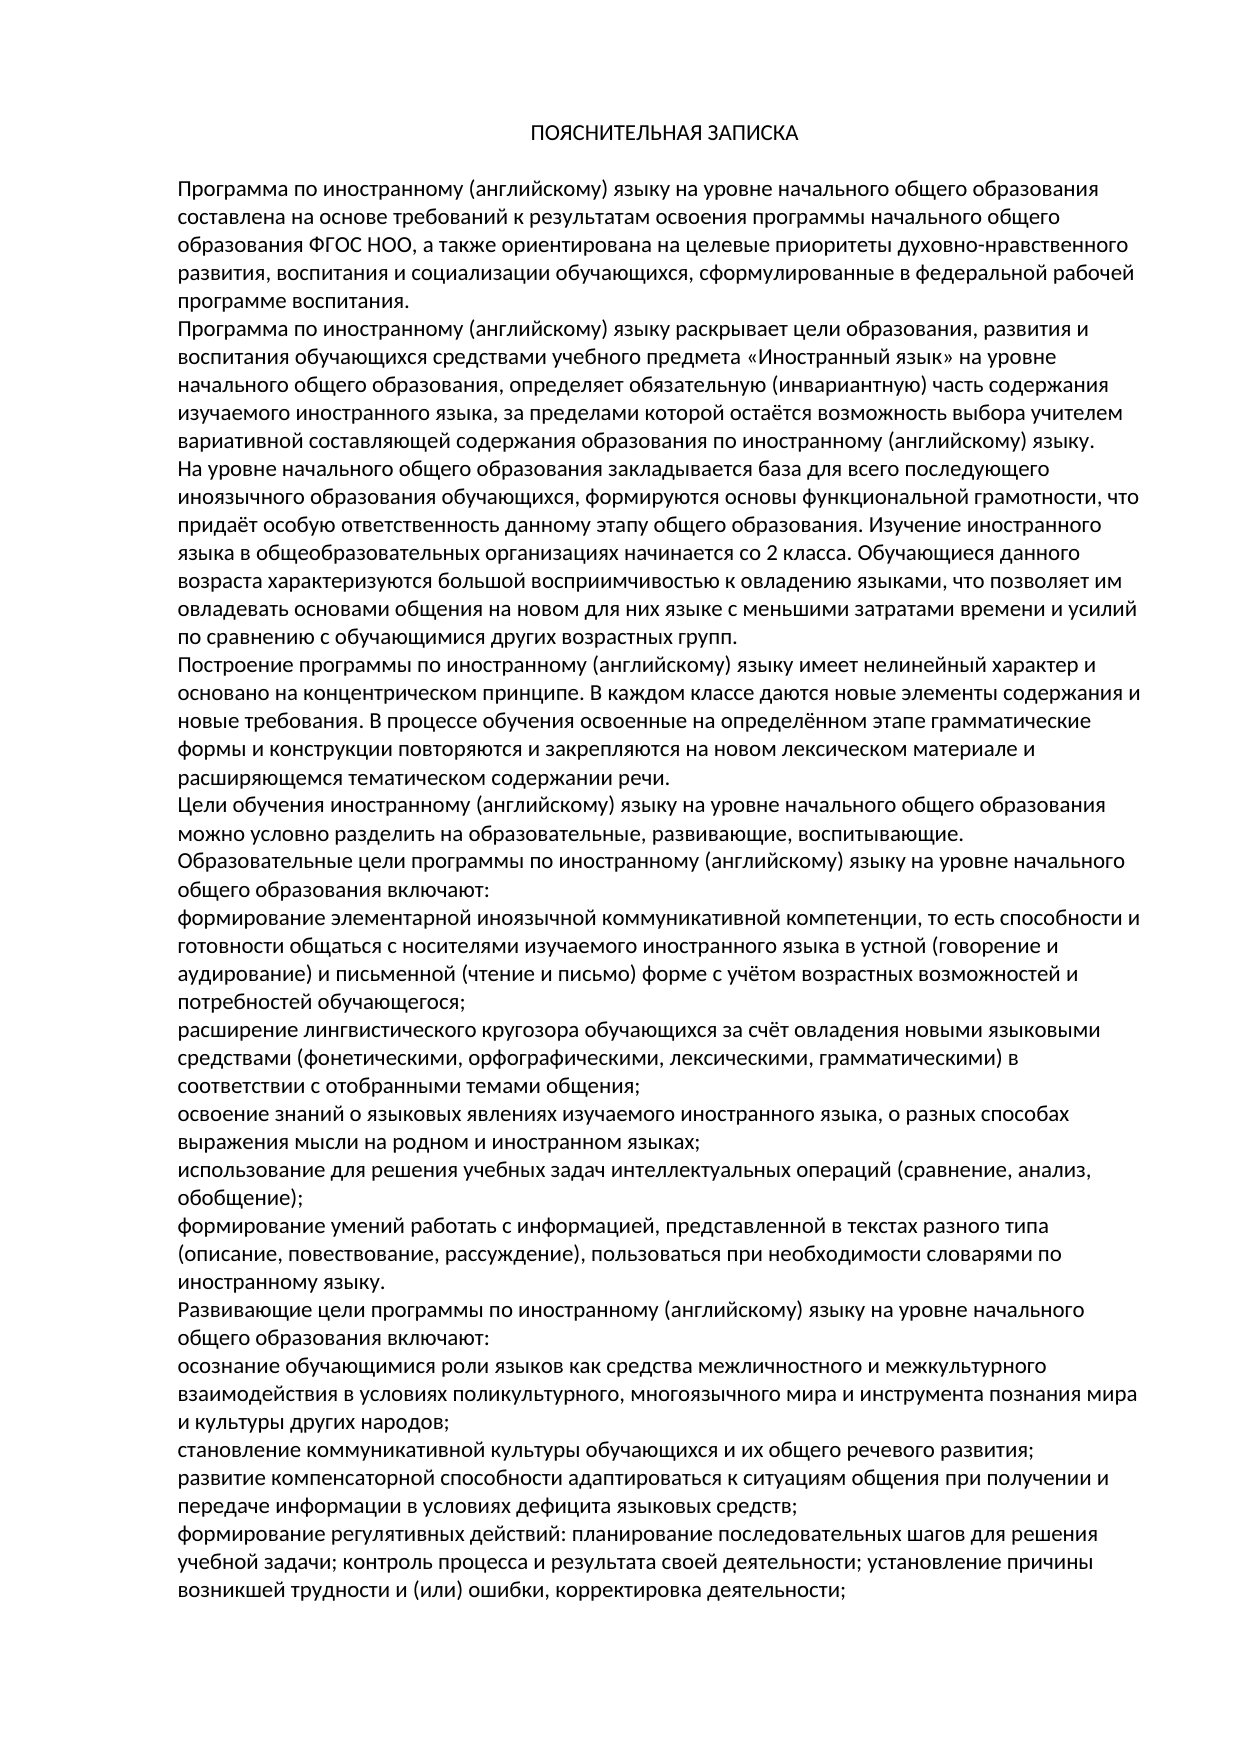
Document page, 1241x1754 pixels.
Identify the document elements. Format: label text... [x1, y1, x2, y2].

text Образовательные цели программы по иностранному (английскому) языку на уровне начального общего образования включают: [177, 847, 1152, 903]
text Программа по иностранному (английскому) языку раскрывает цели образования, развития и воспитания обучающихся средствами учебного предмета «Иностранный язык» на уровне начального общего образования, определяет обязательную (инвариантную) часть содержания изучаемого иностранного языка, за пределами которой остаётся возможность выбора учителем вариативной составляющей содержания образования по иностранному (английскому) языку. [177, 314, 1152, 454]
text формирование регулятивных действий: планирование последовательных шагов для решения учебной задачи; контроль процесса и результата своей деятельности; установление причины возникшей трудности и (или) ошибки, корректировка деятельности; [177, 1519, 1152, 1603]
text Построение программы по иностранному (английскому) языку имеет нелинейный характер и основано на концентрическом принципе. В каждом классе даются новые элементы содержания и новые требования. В процессе обучения освоенные на определённом этапе грамматические формы и конструкции повторяются и закрепляются на новом лексическом материале и расширяющемся тематическом содержании речи. [177, 651, 1152, 791]
text ПОЯСНИТЕЛЬНАЯ ЗАПИСКА [177, 118, 1152, 146]
text становление коммуникативной культуры обучающихся и их общего речевого развития; [177, 1435, 1152, 1463]
text Программа по иностранному (английскому) языку на уровне начального общего образования составлена на основе требований к результатам освоения программы начального общего образования ФГОС НОО, а также ориентирована на целевые приоритеты духовно-нравственного развития, воспитания и социализации обучающихся, сформулированные в федеральной рабочей программе воспитания. [177, 174, 1152, 314]
text Развивающие цели программы по иностранному (английскому) языку на уровне начального общего образования включают: [177, 1295, 1152, 1351]
text осознание обучающимися роли языков как средства межличностного и межкультурного взаимодействия в условиях поликультурного, многоязычного мира и инструмента познания мира и культуры других народов; [177, 1351, 1152, 1435]
text формирование элементарной иноязычной коммуникативной компетенции, то есть способности и готовности общаться с носителями изучаемого иностранного языка в устной (говорение и аудирование) и письменной (чтение и письмо) форме с учётом возрастных возможностей и потребностей обучающегося; [177, 903, 1152, 1015]
text На уровне начального общего образования закладывается база для всего последующего иноязычного образования обучающихся, формируются основы функциональной грамотности, что придаёт особую ответственность данному этапу общего образования. Изучение иностранного языка в общеобразовательных организациях начинается со 2 класса. Обучающиеся данного возраста характеризуются большой восприимчивостью к овладению языками, что позволяет им овладевать основами общения на новом для них языке с меньшими затратами времени и усилий по сравнению с обучающимися других возрастных групп. [177, 454, 1152, 651]
text Цели обучения иностранному (английскому) языку на уровне начального общего образования можно условно разделить на образовательные, развивающие, воспитывающие. [177, 791, 1152, 847]
text освоение знаний о языковых явлениях изучаемого иностранного языка, о разных способах выражения мысли на родном и иностранном языках; [177, 1099, 1152, 1155]
text расширение лингвистического кругозора обучающихся за счёт овладения новыми языковыми средствами (фонетическими, орфографическими, лексическими, грамматическими) в соответствии c отобранными темами общения; [177, 1015, 1152, 1099]
text развитие компенсаторной способности адаптироваться к ситуациям общения при получении и передаче информации в условиях дефицита языковых средств; [177, 1463, 1152, 1519]
text формирование умений работать с информацией, представленной в текстах разного типа (описание, повествование, рассуждение), пользоваться при необходимости словарями по иностранному языку. [177, 1211, 1152, 1295]
text использование для решения учебных задач интеллектуальных операций (сравнение, анализ, обобщение); [177, 1155, 1152, 1211]
